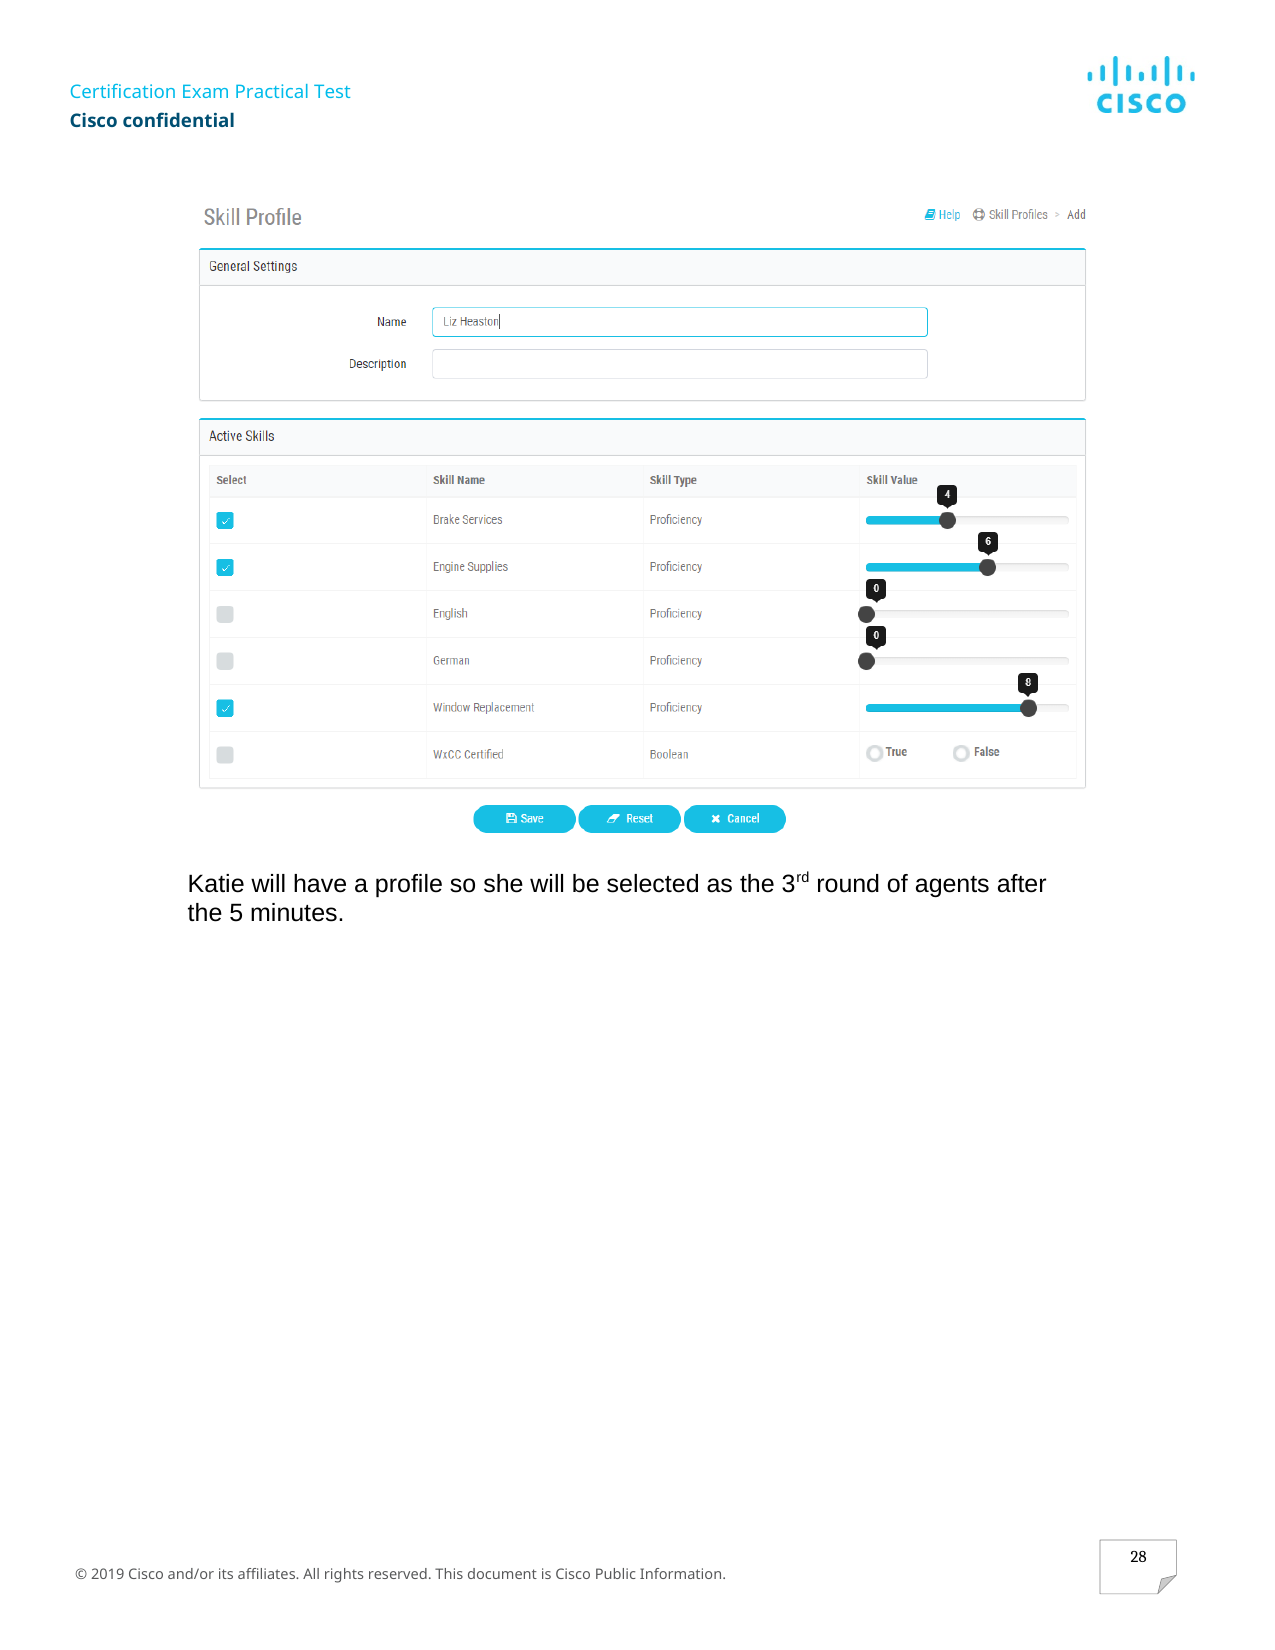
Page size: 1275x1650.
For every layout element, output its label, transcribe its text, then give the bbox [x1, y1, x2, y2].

picture [1087, 56, 1195, 113]
picture [187, 191, 1088, 840]
text Katie will have a profile so she will be selected as the 3rd round of agents after the 5 minutes. [187, 869, 1087, 926]
